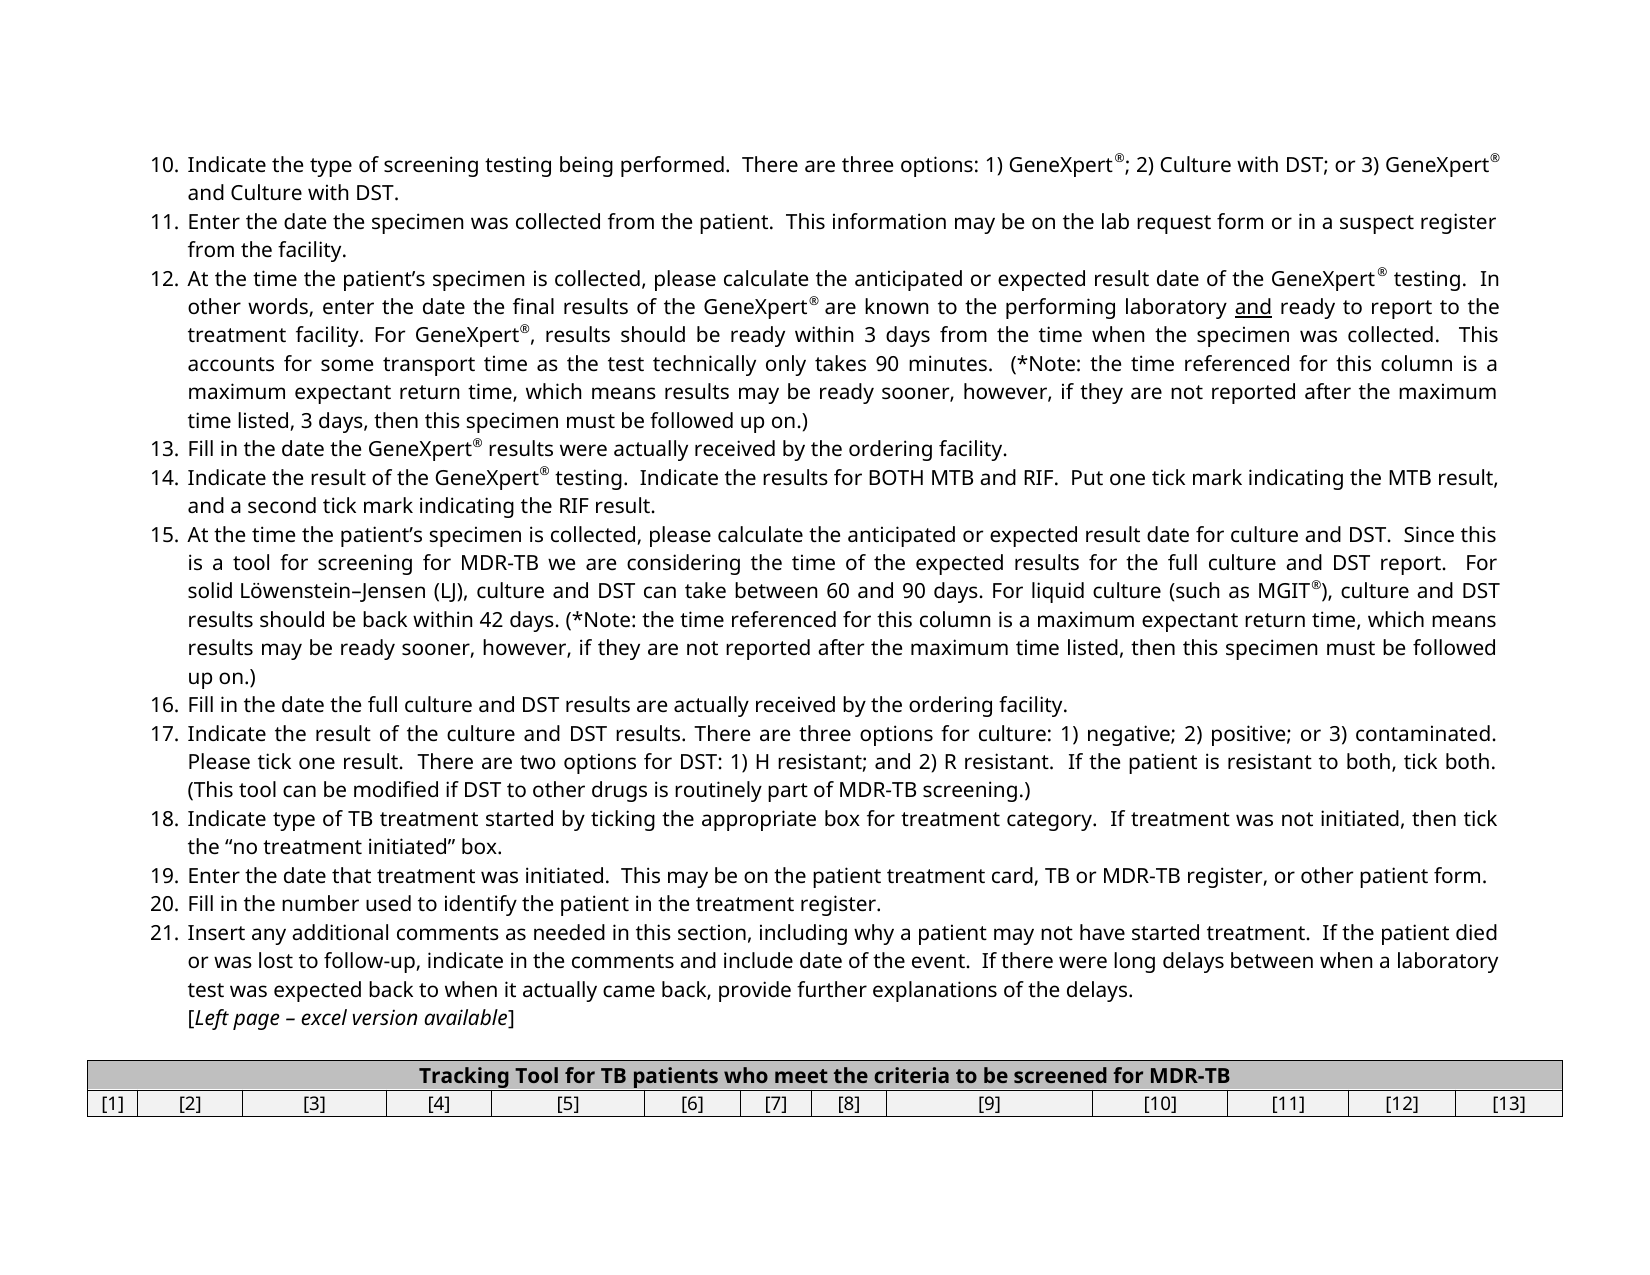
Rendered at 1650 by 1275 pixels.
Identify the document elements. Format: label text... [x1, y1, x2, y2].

table_cell [6] [645, 1091, 740, 1116]
table_cell [3] [243, 1091, 386, 1116]
list Fill in the date the GeneXpert® results were actually received by the ordering facility. [150, 434, 1500, 463]
table_cell [1] [88, 1091, 137, 1116]
table_cell [11] [1228, 1091, 1348, 1116]
list Indicate type of TB treatment started by ticking the appropriate box for treatment category. If treatment was not initiated, then tick the “no treatment initiated” box. [150, 804, 1500, 861]
table_cell [12] [1349, 1091, 1455, 1116]
list At the time the patient’s specimen is collected, please calculate the anticipated or expected result date of the GeneXpert® testing. In other words, enter the date the final results of the GeneXpert® are known to the performing laboratory and ready to report to the treatment facility. For GeneXpert®, results should be ready within 3 days from the time when the specimen was collected. This accounts for some transport time as the test technically only takes 90 minutes. (*Note: the time referenced for this column is a maximum expectant return time, which means results may be ready sooner, however, if they are not reported after the maximum time listed, 3 days, then this specimen must be followed up on.) [150, 264, 1500, 434]
list Indicate the type of screening testing being performed. There are three options: 1) GeneXpert®; 2) Culture with DST; or 3) GeneXpert® and Culture with DST. [150, 150, 1500, 207]
list Insert any additional comments as needed in this section, including why a patient may not have started treatment. If the patient died or was lost to follow-up, indicate in the comments and include date of the event. If there were long delays between when a laboratory test was expected back to when it actually came back, provide further explanations of the delays. [150, 918, 1500, 1003]
list At the time the patient’s specimen is collected, please calculate the anticipated or expected result date for culture and DST. Since this is a tool for screening for MDR-TB we are considering the time of the expected results for the full culture and DST report. For solid Löwenstein–Jensen (LJ), culture and DST can take between 60 and 90 days. For liquid culture (such as MGIT®), culture and DST results should be back within 42 days. (*Note: the time referenced for this column is a maximum expectant return time, which means results may be ready sooner, however, if they are not reported after the maximum time listed, then this specimen must be followed up on.) [150, 520, 1500, 690]
table_cell [7] [741, 1091, 811, 1116]
table_cell [10] [1093, 1091, 1227, 1116]
list Fill in the date the full culture and DST results are actually received by the ordering facility. [150, 690, 1500, 719]
table_cell [5] [492, 1091, 644, 1116]
list Enter the date the specimen was collected from the patient. This information may be on the lab request form or in a suspect register from the facility. [150, 207, 1500, 264]
table_cell [2] [138, 1091, 242, 1116]
list [Left page – excel version available] [187, 1003, 1500, 1032]
list Enter the date that treatment was initiated. This may be on the patient treatment card, TB or MDR-TB register, or other patient form. [150, 861, 1500, 889]
table_cell [4] [387, 1091, 491, 1116]
list Indicate the result of the culture and DST results. There are three options for culture: 1) negative; 2) positive; or 3) contaminated. Please tick one result. There are two options for DST: 1) H resistant; and 2) R resistant. If the patient is resistant to both, tick both. (This tool can be modified if DST to other drugs is routinely part of MDR-TB screening.) [150, 719, 1500, 804]
table_cell [8] [812, 1091, 886, 1116]
list Indicate the result of the GeneXpert® testing. Indicate the results for BOTH MTB and RIF. Put one tick mark indicating the MTB result, and a second tick mark indicating the RIF result. [150, 463, 1500, 520]
table_header Tracking Tool for TB patients who meet the criteria to be screened for MDR-TB [88, 1061, 1562, 1089]
table_cell [9] [887, 1091, 1092, 1116]
list Fill in the number used to identify the patient in the treatment register. [150, 889, 1500, 918]
table_cell [13] [1456, 1091, 1562, 1116]
